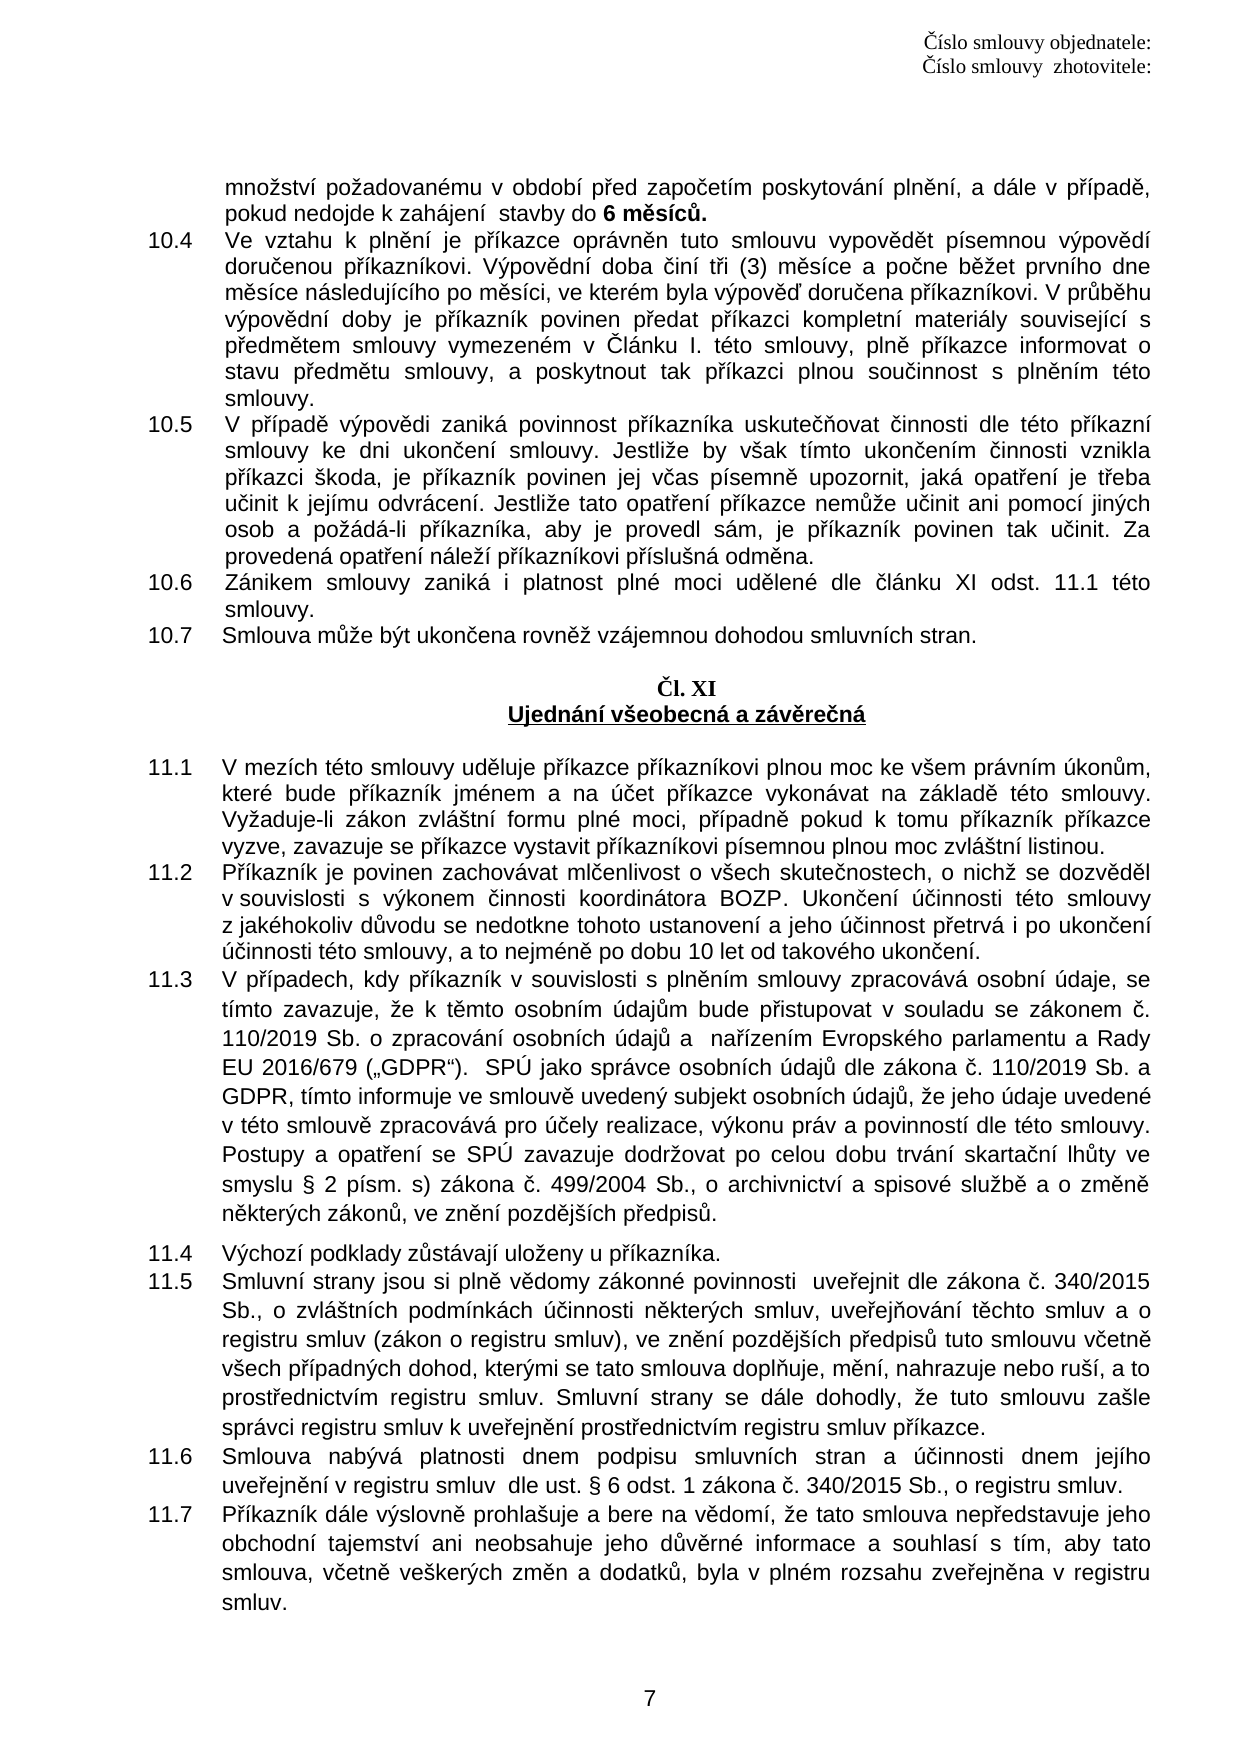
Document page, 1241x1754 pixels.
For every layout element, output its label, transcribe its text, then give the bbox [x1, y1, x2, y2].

list Příkazník je povinen zachovávat mlčenlivost o všech skutečnostech, o nichž se dozvěděl v souvislosti s výkonem činnosti koordinátora BOZP. Ukončení účinnosti této smlouvy z jakéhokoliv důvodu se nedotkne tohoto ustanovení a jeho účinnost přetrvá i po ukončení účinnosti této smlouvy, a to nejméně po dobu 10 let od takového ukončení. [148, 859, 1152, 964]
list Smlouva nabývá platnosti dnem podpisu smluvních stran a účinnosti dnem jejího uveřejnění v registru smluv dle ust. § 6 odst. 1 zákona č. 340/2015 Sb., o registru smluv. [148, 1441, 1152, 1499]
list V mezích této smlouvy uděluje příkazce příkazníkovi plnou moc ke všem právním úkonům, které bude příkazník jménem a na účet příkazce vykonávat na základě této smlouvy. Vyžaduje-li zákon zvláštní formu plné moci, případně pokud k tomu příkazník příkazce vyzve, zavazuje se příkazce vystavit příkazníkovi písemnou plnou moc zvláštní listinou. [148, 754, 1152, 859]
list Čl. XI Ujednání všeobecná a závěrečná [222, 674, 1152, 727]
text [148, 174, 1152, 227]
list Smlouva může být ukončena rovněž vzájemnou dohodou smluvních stran. [148, 622, 1152, 648]
text 10.6 Zánikem smlouvy zaniká i platnost plné moci udělené dle článku XI odst. 11.1 této smlouvy. [148, 569, 1152, 622]
list Příkazník dále výslovně prohlašuje a bere na vědomí, že tato smlouva nepředstavuje jeho obchodní tajemství ani neobsahuje jeho důvěrné informace a souhlasí s tím, aby tato smlouva, včetně veškerých změn a dodatků, byla v plném rozsahu zveřejněna v registru smluv. [148, 1499, 1152, 1616]
list V případech, kdy příkazník v souvislosti s plněním smlouvy zpracovává osobní údaje, se tímto zavazuje, že k těmto osobním údajům bude přistupovat v souladu se zákonem č. 110/2019 Sb. o zpracování osobních údajů a nařízením Evropského parlamentu a Rady EU 2016/679 („GDPR“). SPÚ jako správce osobních údajů dle zákona č. 110/2019 Sb. a GDPR, tímto informuje ve smlouvě uvedený subjekt osobních údajů, že jeho údaje uvedené v této smlouvě zpracovává pro účely realizace, výkonu práv a povinností dle této smlouvy. Postupy a opatření se SPÚ zavazuje dodržovat po celou dobu trvání skartační lhůty ve smyslu § 2 písm. s) zákona č. 499/2004 Sb., o archivnictví a spisové službě a o změně některých zákonů, ve znění pozdějších předpisů. [148, 964, 1152, 1227]
list Výchozí podklady zůstávají uloženy u příkazníka. [148, 1239, 1152, 1266]
text 10.5 V případě výpovědi zaniká povinnost příkazníka uskutečňovat činnosti dle této příkazní smlouvy ke dni ukončení smlouvy. Jestliže by však tímto ukončením činnosti vznikla příkazci škoda, je příkazník povinen jej včas písemně upozornit, jaká opatření je třeba učinit k jejímu odvrácení. Jestliže tato opatření příkazce nemůže učinit ani pomocí jiných osob a požádá-li příkazníka, aby je provedl sám, je příkazník povinen tak učinit. Za provedená opatření náleží příkazníkovi příslušná odměna. [148, 411, 1152, 569]
text 10.4 Ve vztahu k plnění je příkazce oprávněn tuto smlouvu vypovědět písemnou výpovědí doručenou příkazníkovi. Výpovědní doba činí tři (3) měsíce a počne běžet prvního dne měsíce následujícího po měsíci, ve kterém byla výpověď doručena příkazníkovi. V průběhu výpovědní doby je příkazník povinen předat příkazci kompletní materiály související s předmětem smlouvy vymezeném v Článku I. této smlouvy, plně příkazce informovat o stavu předmětu smlouvy, a poskytnout tak příkazci plnou součinnost s plněním této smlouvy. [148, 227, 1152, 411]
list Smluvní strany jsou si plně vědomy zákonné povinnosti uveřejnit dle zákona č. 340/2015 Sb., o zvláštních podmínkách účinnosti některých smluv, uveřejňování těchto smluv a o registru smluv (zákon o registru smluv), ve znění pozdějších předpisů tuto smlouvu včetně všech případných dohod, kterými se tato smlouva doplňuje, mění, nahrazuje nebo ruší, a to prostřednictvím registru smluv. Smluvní strany se dále dohodly, že tuto smlouvu zašle správci registru smluv k uveřejnění prostřednictvím registru smluv příkazce. [148, 1266, 1152, 1441]
